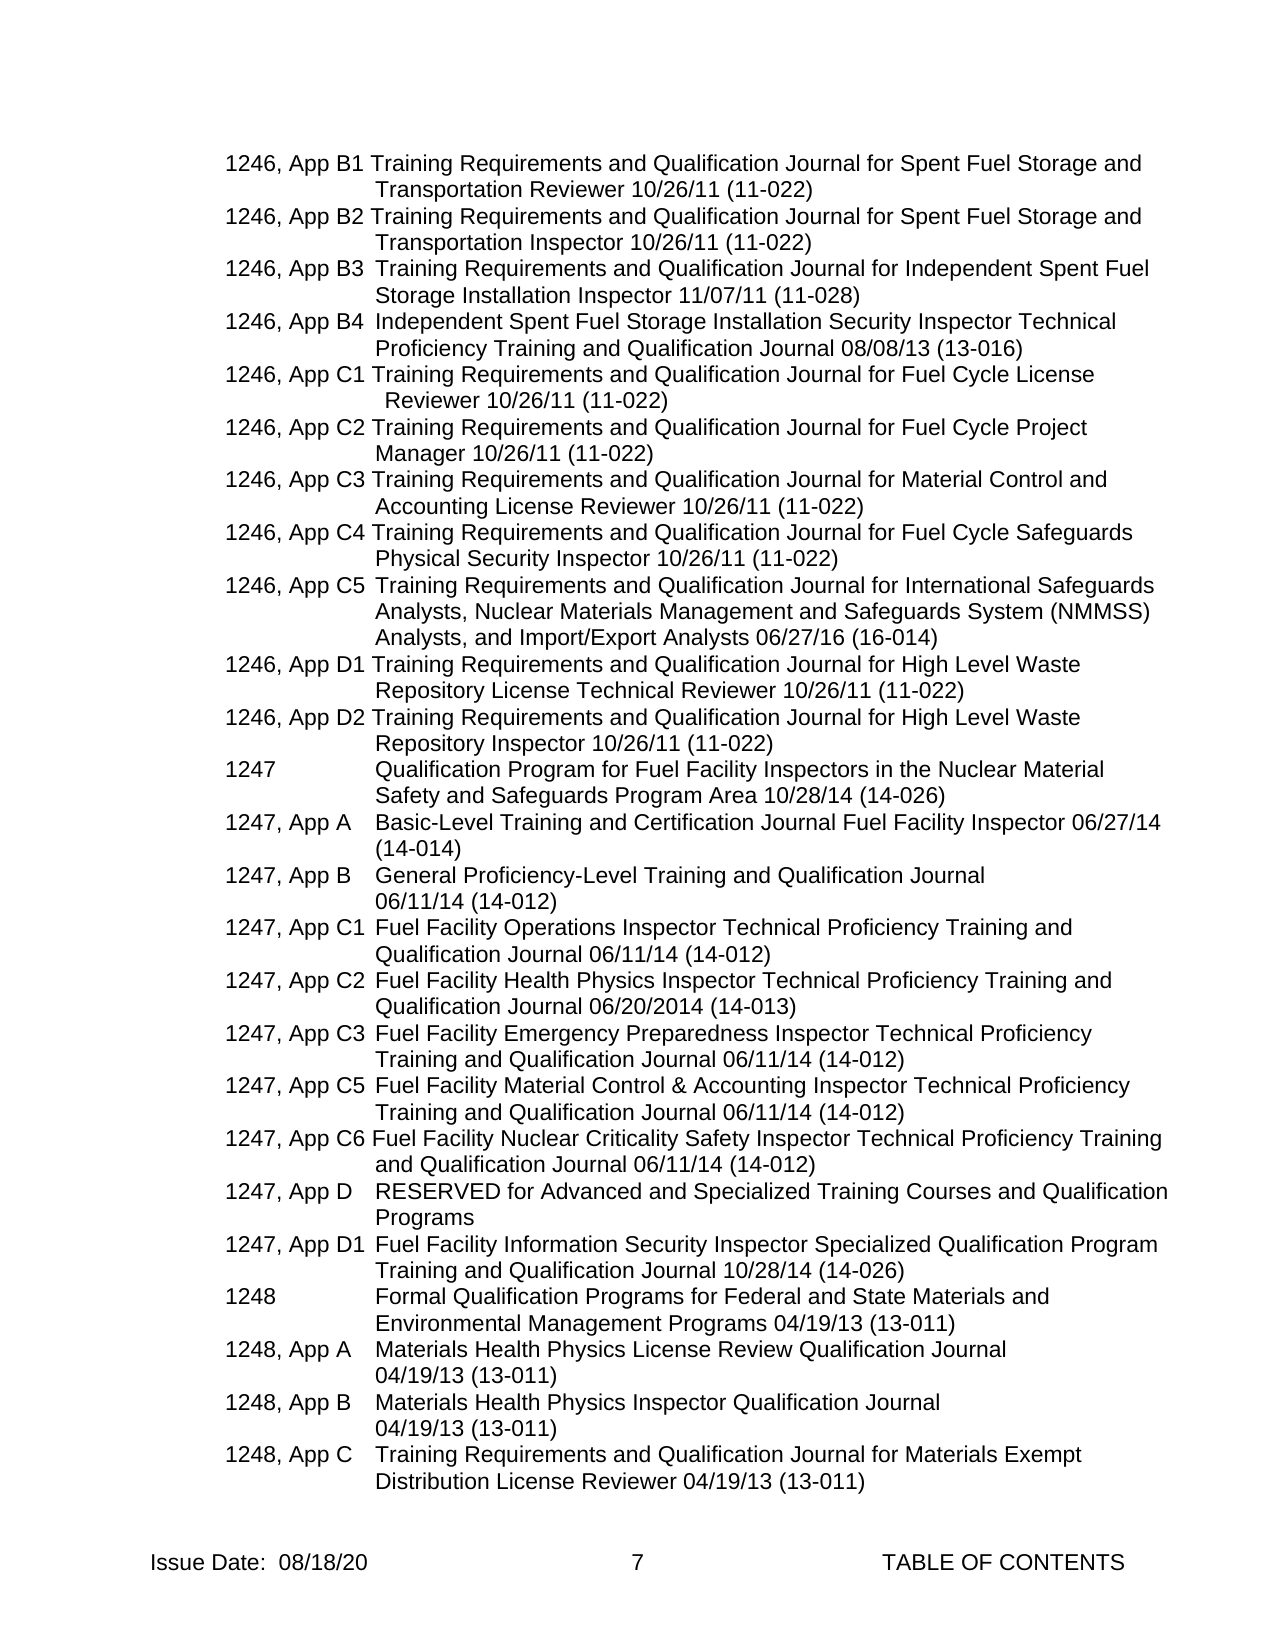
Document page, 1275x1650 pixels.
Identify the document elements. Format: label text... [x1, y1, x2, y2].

text 1247 Qualification Program for Fuel Facility Inspectors in the Nuclear Material Safety and Safeguards Program Area 10/28/14 (14-026) [150, 756, 1172, 809]
text 1246, App B3 Training Requirements and Qualification Journal for Independent Spent Fuel Storage Installation Inspector 11/07/11 (11-028) [150, 255, 1172, 308]
text 1247, App C6 Fuel Facility Nuclear Criticality Safety Inspector Technical Proficiency Training and Qualification Journal 06/11/14 (14-012) [225, 1125, 1172, 1178]
text 1247, App D1 Fuel Facility Information Security Inspector Specialized Qualification Program Training and Qualification Journal 10/28/14 (14-026) [225, 1231, 1172, 1283]
text 1246, App C1 Training Requirements and Qualification Journal for Fuel Cycle License Reviewer 10/26/11 (11-022) [150, 361, 1172, 413]
text 06/11/14 (14-012) [375, 888, 1172, 914]
text 1246, App D2 Training Requirements and Qualification Journal for High Level Waste Repository Inspector 10/26/11 (11-022) [150, 703, 1172, 756]
text 1246, App C5 Training Requirements and Qualification Journal for International Safeguards Analysts, Nuclear Materials Management and Safeguards System (NMMSS) Analysts, and Import/Export Analysts 06/27/16 (16-014) [150, 572, 1172, 651]
text 1248 Formal Qualification Programs for Federal and State Materials and Environmental Management Programs 04/19/13 (13-011) [225, 1283, 1172, 1336]
text 1246, App B1 Training Requirements and Qualification Journal for Spent Fuel Storage and Transportation Reviewer 10/26/11 (11-022) [150, 150, 1172, 203]
text 1246, App B4 Independent Spent Fuel Storage Installation Security Inspector Technical Proficiency Training and Qualification Journal 08/08/13 (13-016) [150, 308, 1172, 361]
text 1247, App C3 Fuel Facility Emergency Preparedness Inspector Technical Proficiency Training and Qualification Journal 06/11/14 (14-012) [225, 1020, 1172, 1072]
text 1247, App D RESERVED for Advanced and Specialized Training Courses and Qualification Programs [225, 1178, 1172, 1231]
text 1248, App A Materials Health Physics License Review Qualification Journal [225, 1336, 1172, 1362]
text 1246, App C4 Training Requirements and Qualification Journal for Fuel Cycle Safeguards Physical Security Inspector 10/26/11 (11-022) [150, 519, 1172, 572]
text 1246, App D1 Training Requirements and Qualification Journal for High Level Waste Repository License Technical Reviewer 10/26/11 (11-022) [150, 651, 1172, 703]
text 1246, App C3 Training Requirements and Qualification Journal for Material Control and Accounting License Reviewer 10/26/11 (11-022) [150, 466, 1172, 519]
text 1246, App C2 Training Requirements and Qualification Journal for Fuel Cycle Project Manager 10/26/11 (11-022) [150, 413, 1172, 466]
text 1247, App A Basic-Level Training and Certification Journal Fuel Facility Inspector 06/27/14 (14-014) [225, 809, 1172, 862]
text 1246, App B2 Training Requirements and Qualification Journal for Spent Fuel Storage and Transportation Inspector 10/26/11 (11-022) [150, 203, 1172, 255]
text 1247, App C1 Fuel Facility Operations Inspector Technical Proficiency Training and Qualification Journal 06/11/14 (14-012) [225, 914, 1172, 967]
text 1247, App C5 Fuel Facility Material Control & Accounting Inspector Technical Proficiency Training and Qualification Journal 06/11/14 (14-012) [225, 1072, 1172, 1125]
text 1247, App C2 Fuel Facility Health Physics Inspector Technical Proficiency Training and Qualification Journal 06/20/2014 (14-013) [225, 967, 1172, 1020]
text 1247, App B General Proficiency-Level Training and Qualification Journal [225, 862, 1172, 888]
text 04/19/13 (13-011) [225, 1415, 1172, 1441]
text 1248, App C Training Requirements and Qualification Journal for Materials Exempt Distribution License Reviewer 04/19/13 (13-011) [225, 1441, 1172, 1494]
text 1248, App B Materials Health Physics Inspector Qualification Journal [225, 1389, 1172, 1415]
text 04/19/13 (13-011) [225, 1362, 1172, 1389]
